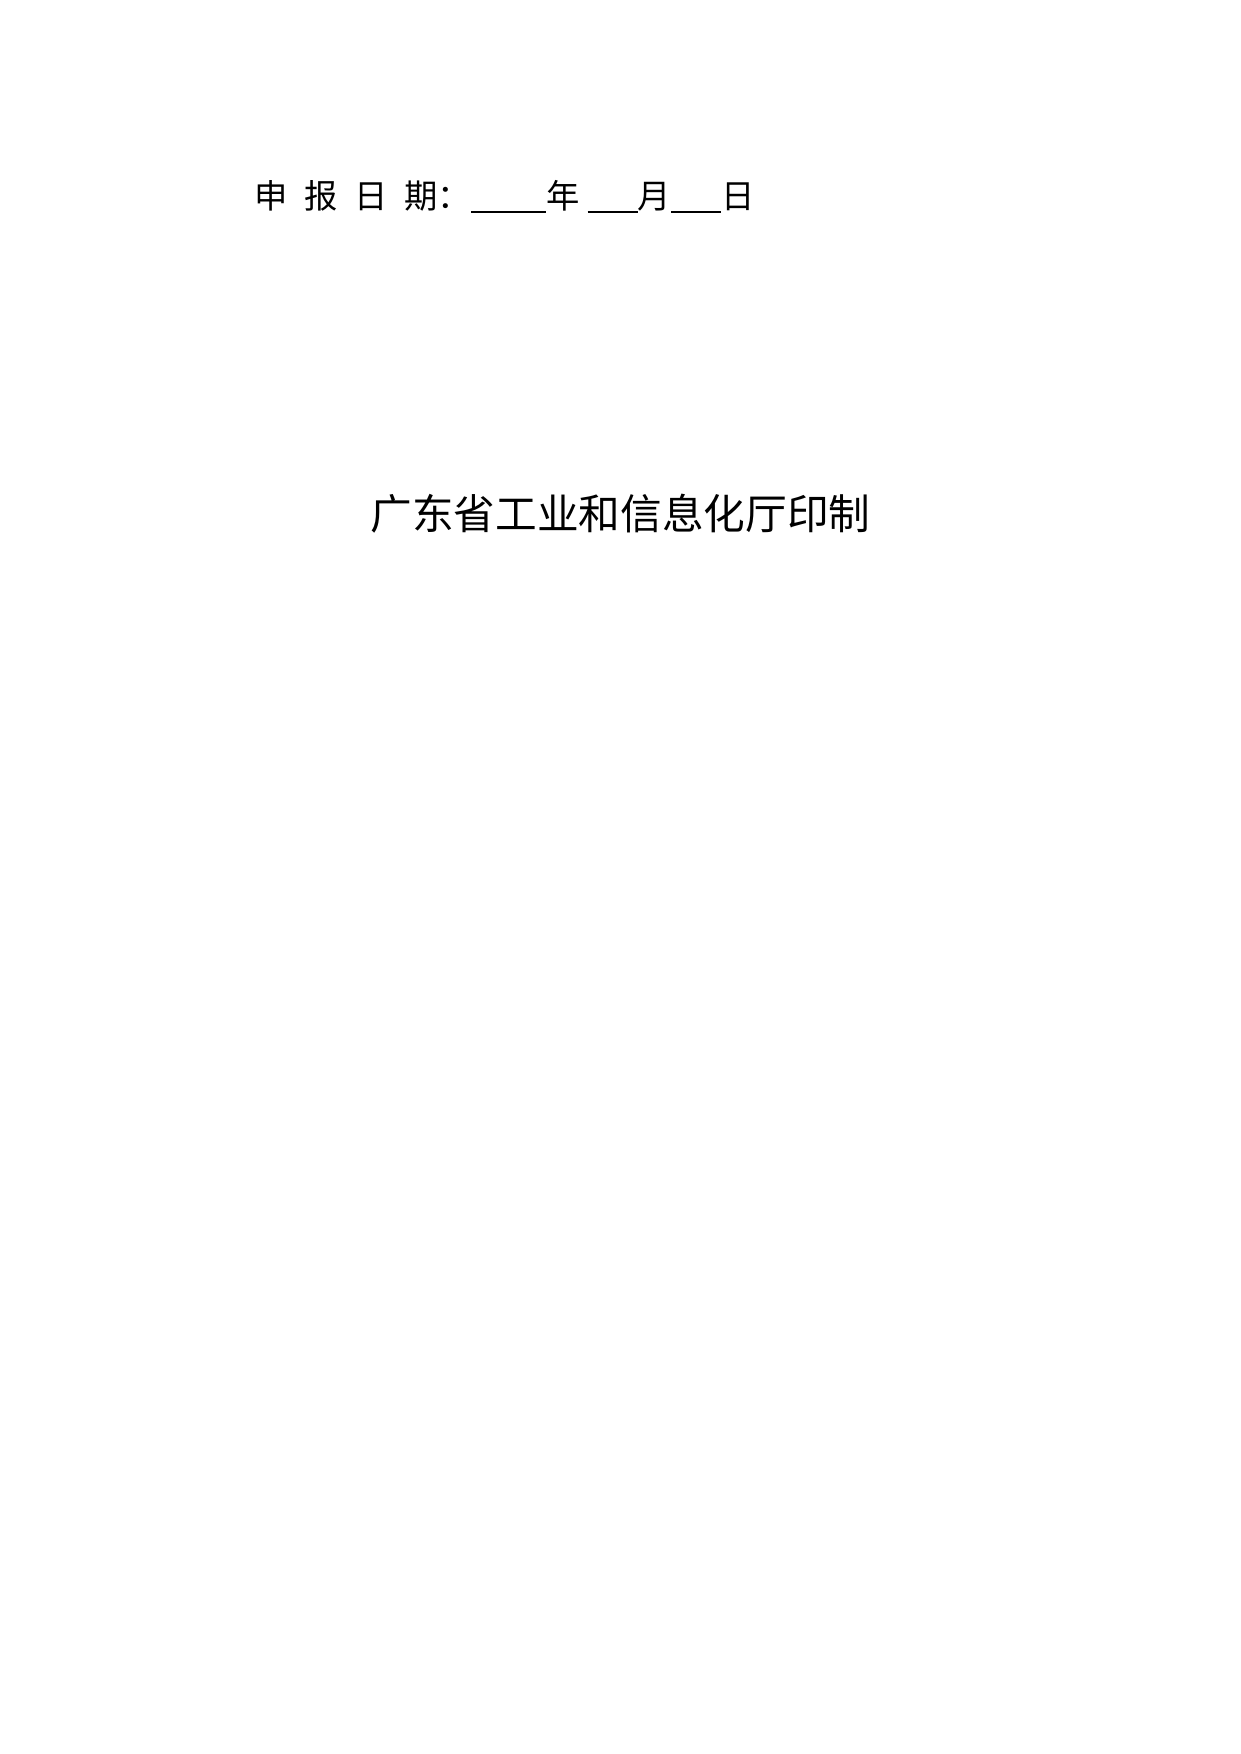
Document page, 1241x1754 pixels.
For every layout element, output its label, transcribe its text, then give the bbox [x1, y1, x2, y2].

text 申 报 日 期： 年 月 日 [187, 162, 1053, 227]
text 广东省工业和信息化厅印制 [187, 479, 1053, 544]
